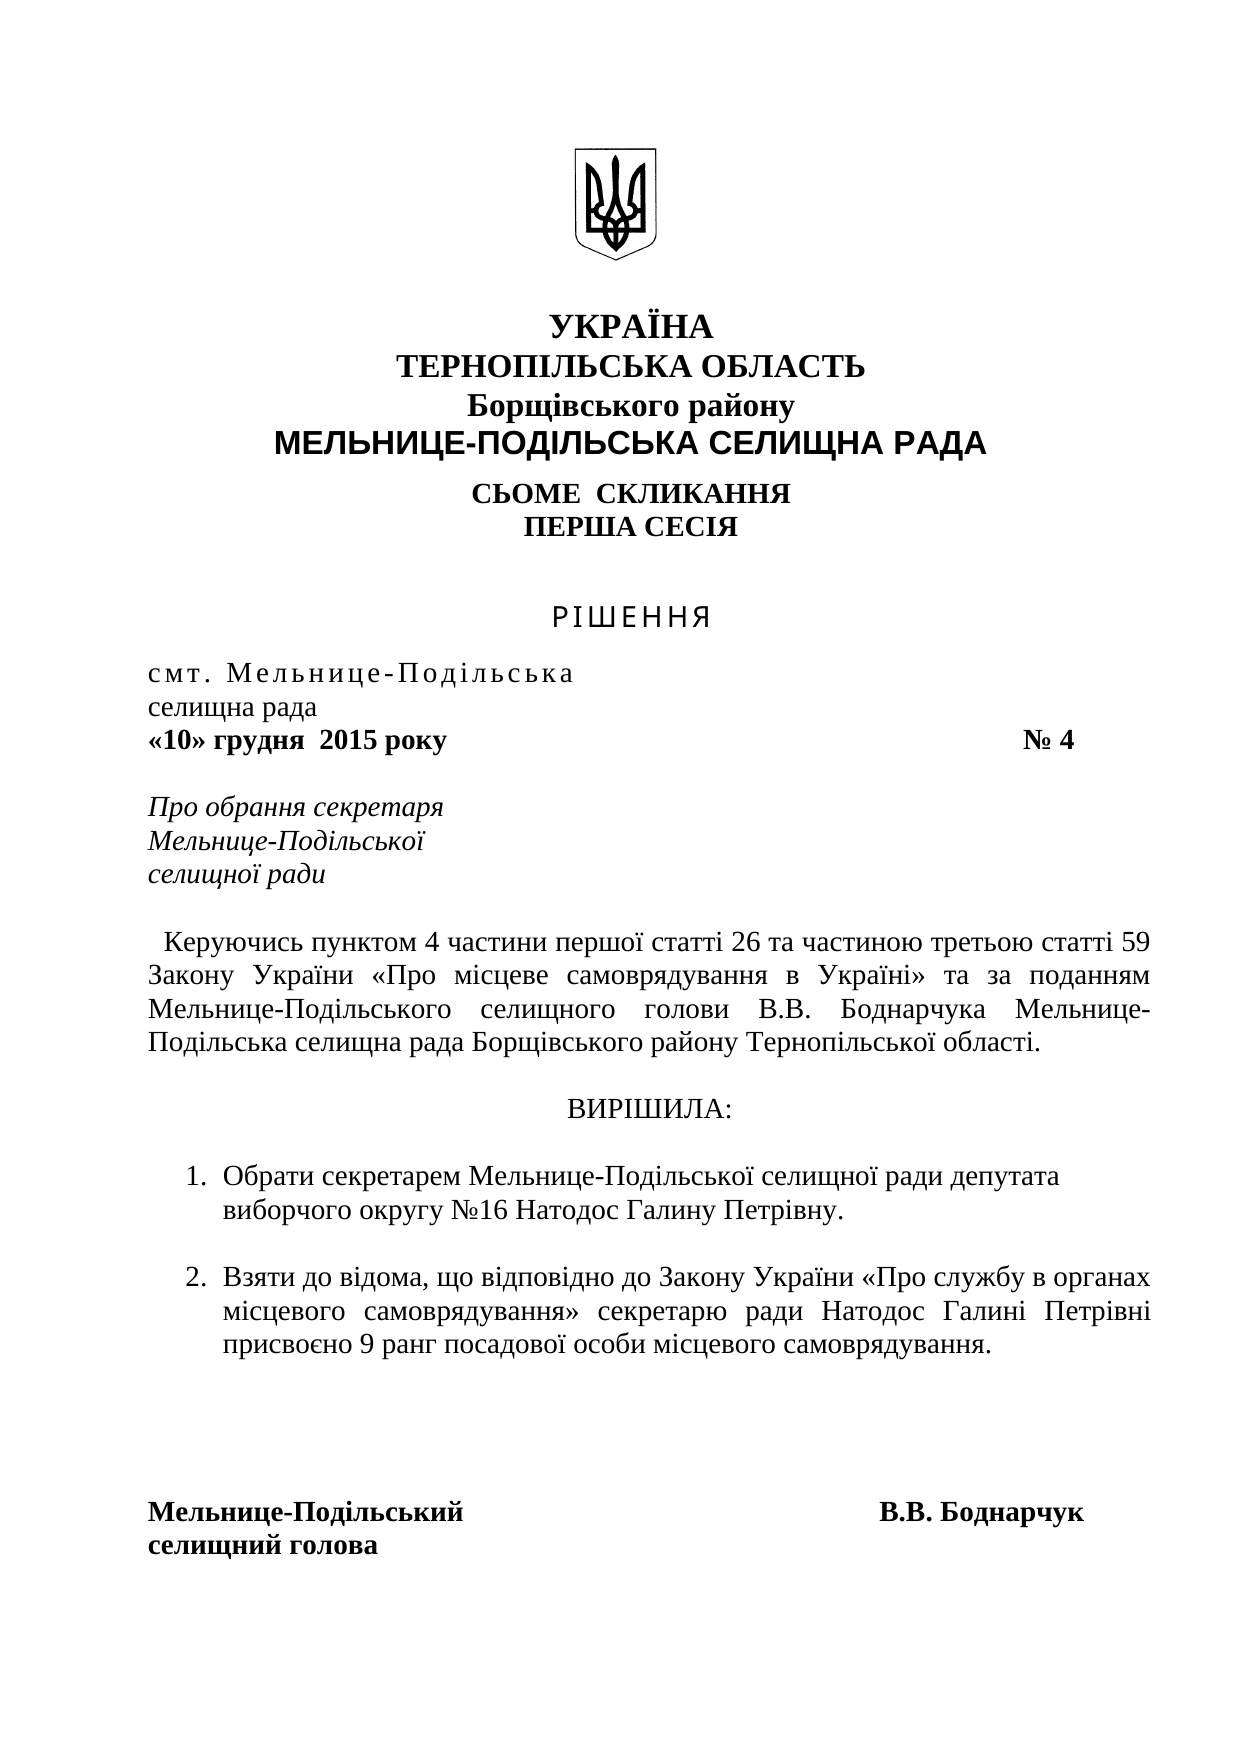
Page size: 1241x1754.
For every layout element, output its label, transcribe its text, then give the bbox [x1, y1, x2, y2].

text смт. Мельнице-Подільська [148, 655, 1114, 689]
text селищна рада [148, 689, 1152, 722]
text ТЕРНОПІЛЬСЬКА ОБЛАСТЬ [148, 346, 1114, 385]
list Обрати секретарем Мельнице-Подільської селищної ради депутата виборчого округу №16 Натодос Галину Петрівну. [185, 1158, 1152, 1226]
text МЕЛЬНИЦЕ-ПОДІЛЬСЬКА СЕЛИЩНА РАДА [148, 423, 1114, 462]
text ВИРІШИЛА: [148, 1091, 1152, 1125]
text «10» грудня 2015 року № 4 [148, 722, 1152, 756]
text РІШЕННЯ [148, 596, 1114, 636]
text селищної ради [148, 857, 1152, 890]
text Борщівського району [148, 385, 1114, 423]
text Про обрання секретаря [148, 789, 1152, 823]
text Керуючись пунктом 4 частини першої статті 26 та частиною третьою статті 59 Закону України «Про місцеве самоврядування в Україні» та за поданням Мельнице-Подільського селищного голови В.В. Боднарчука Мельнице-Подільська селищна рада Борщівського району Тернопільської області. [148, 924, 1152, 1058]
list Взяти до відома, що відповідно до Закону України «Про службу в органах місцевого самоврядування» секретарю ради Натодос Галині Петрівні присвоєно 9 ранг посадової особи місцевого самоврядування. [185, 1259, 1152, 1360]
text СЬОМЕ СКЛИКАННЯ [148, 476, 1114, 509]
text Мельнице-Подільської [148, 823, 1152, 857]
text Мельнице-Подільський В.В. Боднарчук [148, 1494, 1152, 1527]
text УКРАЇНА [148, 306, 1114, 346]
text селищний голова [148, 1527, 1152, 1561]
text ПЕРША СЕСІЯ [148, 509, 1114, 543]
